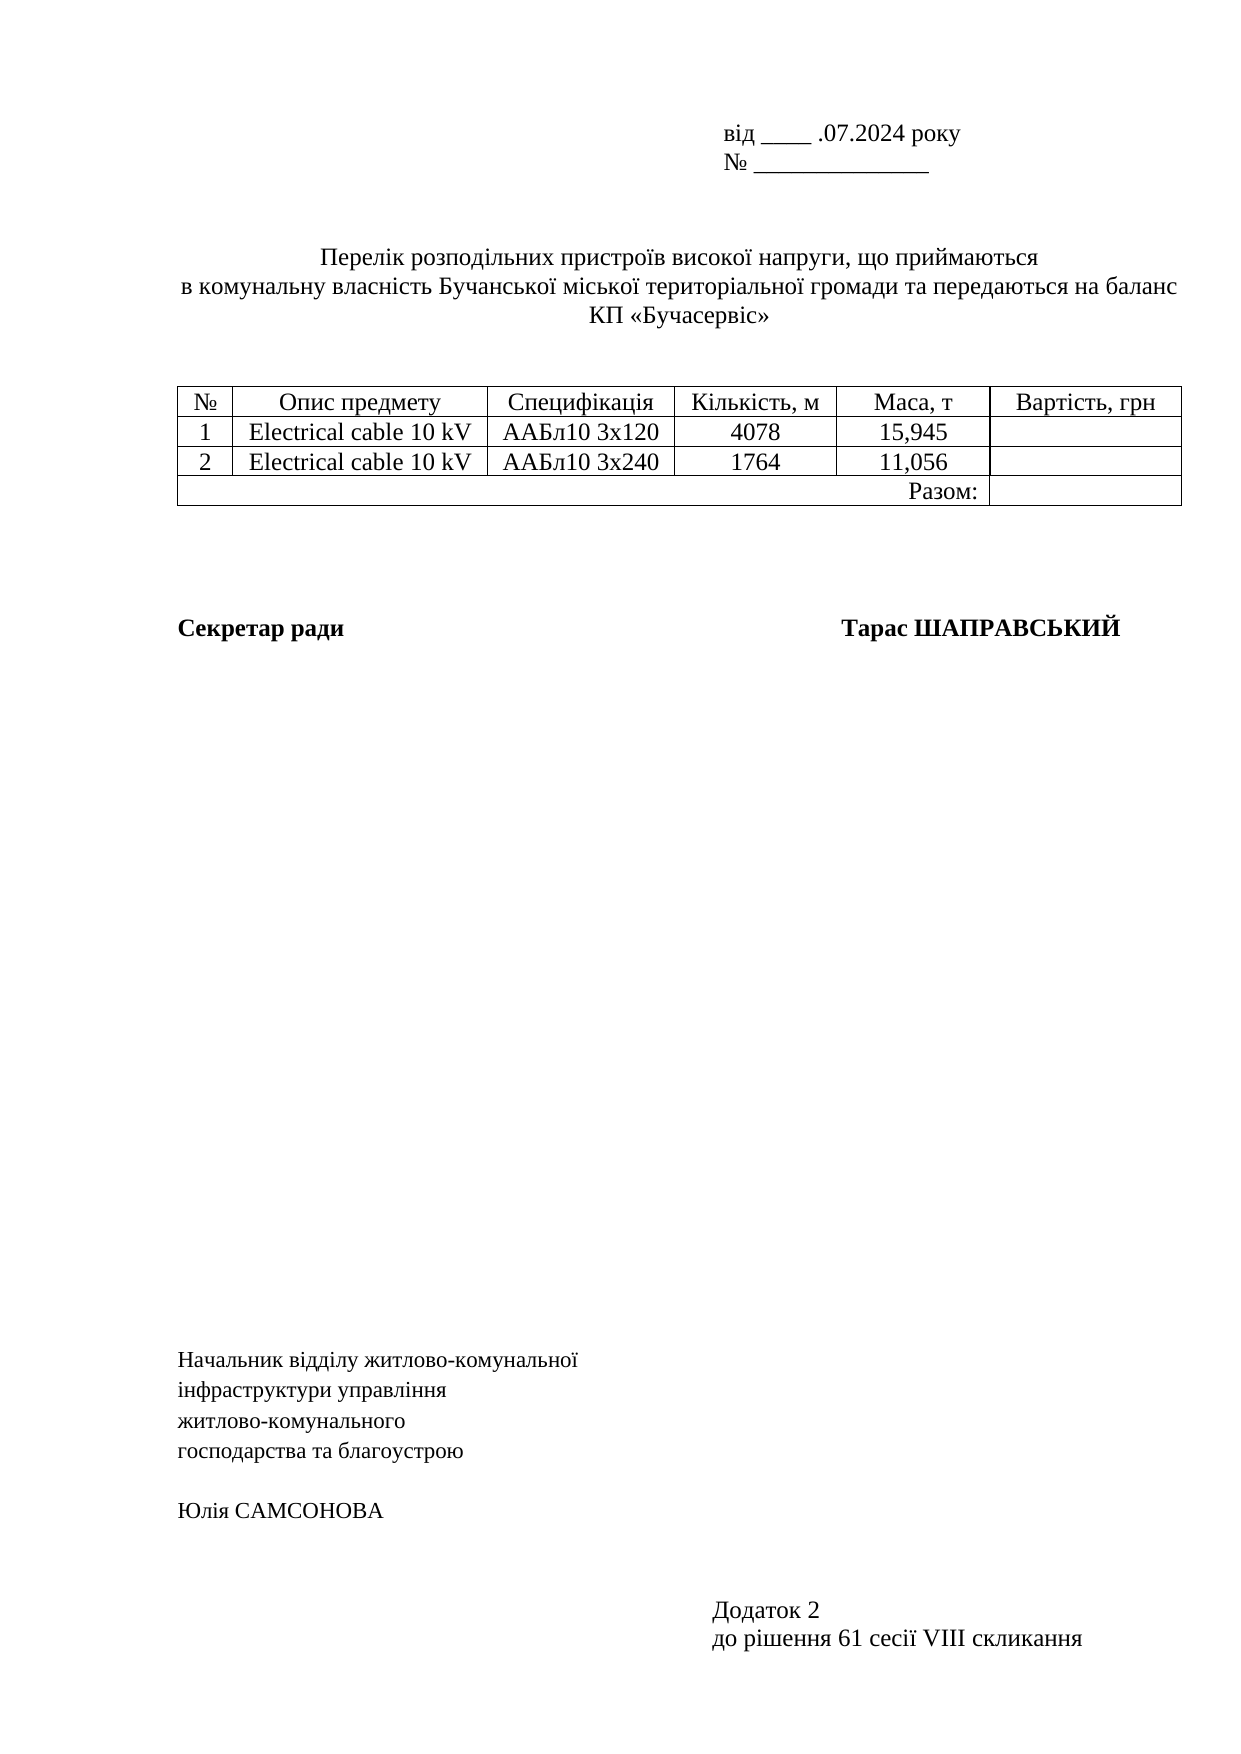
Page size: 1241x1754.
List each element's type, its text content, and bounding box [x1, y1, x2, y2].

table_header Специфікація [488, 387, 674, 416]
table_cell Разом: [178, 476, 989, 505]
text Перелік розподільних пристроїв високої напруги, що приймаються [177, 242, 1181, 271]
table_cell Electrical cable 10 kV [233, 447, 487, 475]
table_header Кількість, м [675, 387, 836, 416]
text Начальник відділу житлово-комунальної [177, 1346, 1181, 1373]
text до рішення 61 сесії VІІІ скликання [712, 1623, 1181, 1652]
table_cell 2 [178, 447, 232, 475]
table_header № [178, 387, 232, 416]
table_cell ААБл10 3х120 [488, 417, 674, 446]
table_cell 4078 [675, 417, 836, 446]
table_cell [991, 417, 1181, 446]
table_cell 15,945 [837, 417, 989, 446]
table_cell 1764 [675, 447, 836, 475]
text Додаток 2 [712, 1595, 1181, 1623]
text Секретар ради Тарас ШАПРАВСЬКИЙ [177, 613, 1181, 642]
table_cell 1 [178, 417, 232, 446]
table_header Маса, т [837, 387, 989, 416]
table_cell 11,056 [837, 447, 989, 475]
text в комунальну власність Бучанської міської територіальної громади та передаються на баланс КП «Бучасервіс» [177, 271, 1181, 328]
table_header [177, 118, 1181, 176]
text Юлія САМСОНОВА [177, 1497, 1181, 1524]
table_header Опис предмету [233, 387, 487, 416]
table_cell Electrical cable 10 kV [233, 417, 487, 446]
table_cell [991, 447, 1181, 475]
table_cell [990, 476, 1181, 505]
table_header Вартість, грн [991, 387, 1181, 416]
text житлово-комунального [177, 1407, 1181, 1433]
table_cell ААБл10 3х240 [488, 447, 674, 475]
text господарства та благоустрою [177, 1437, 1181, 1463]
text інфраструктури управління [177, 1377, 1181, 1403]
